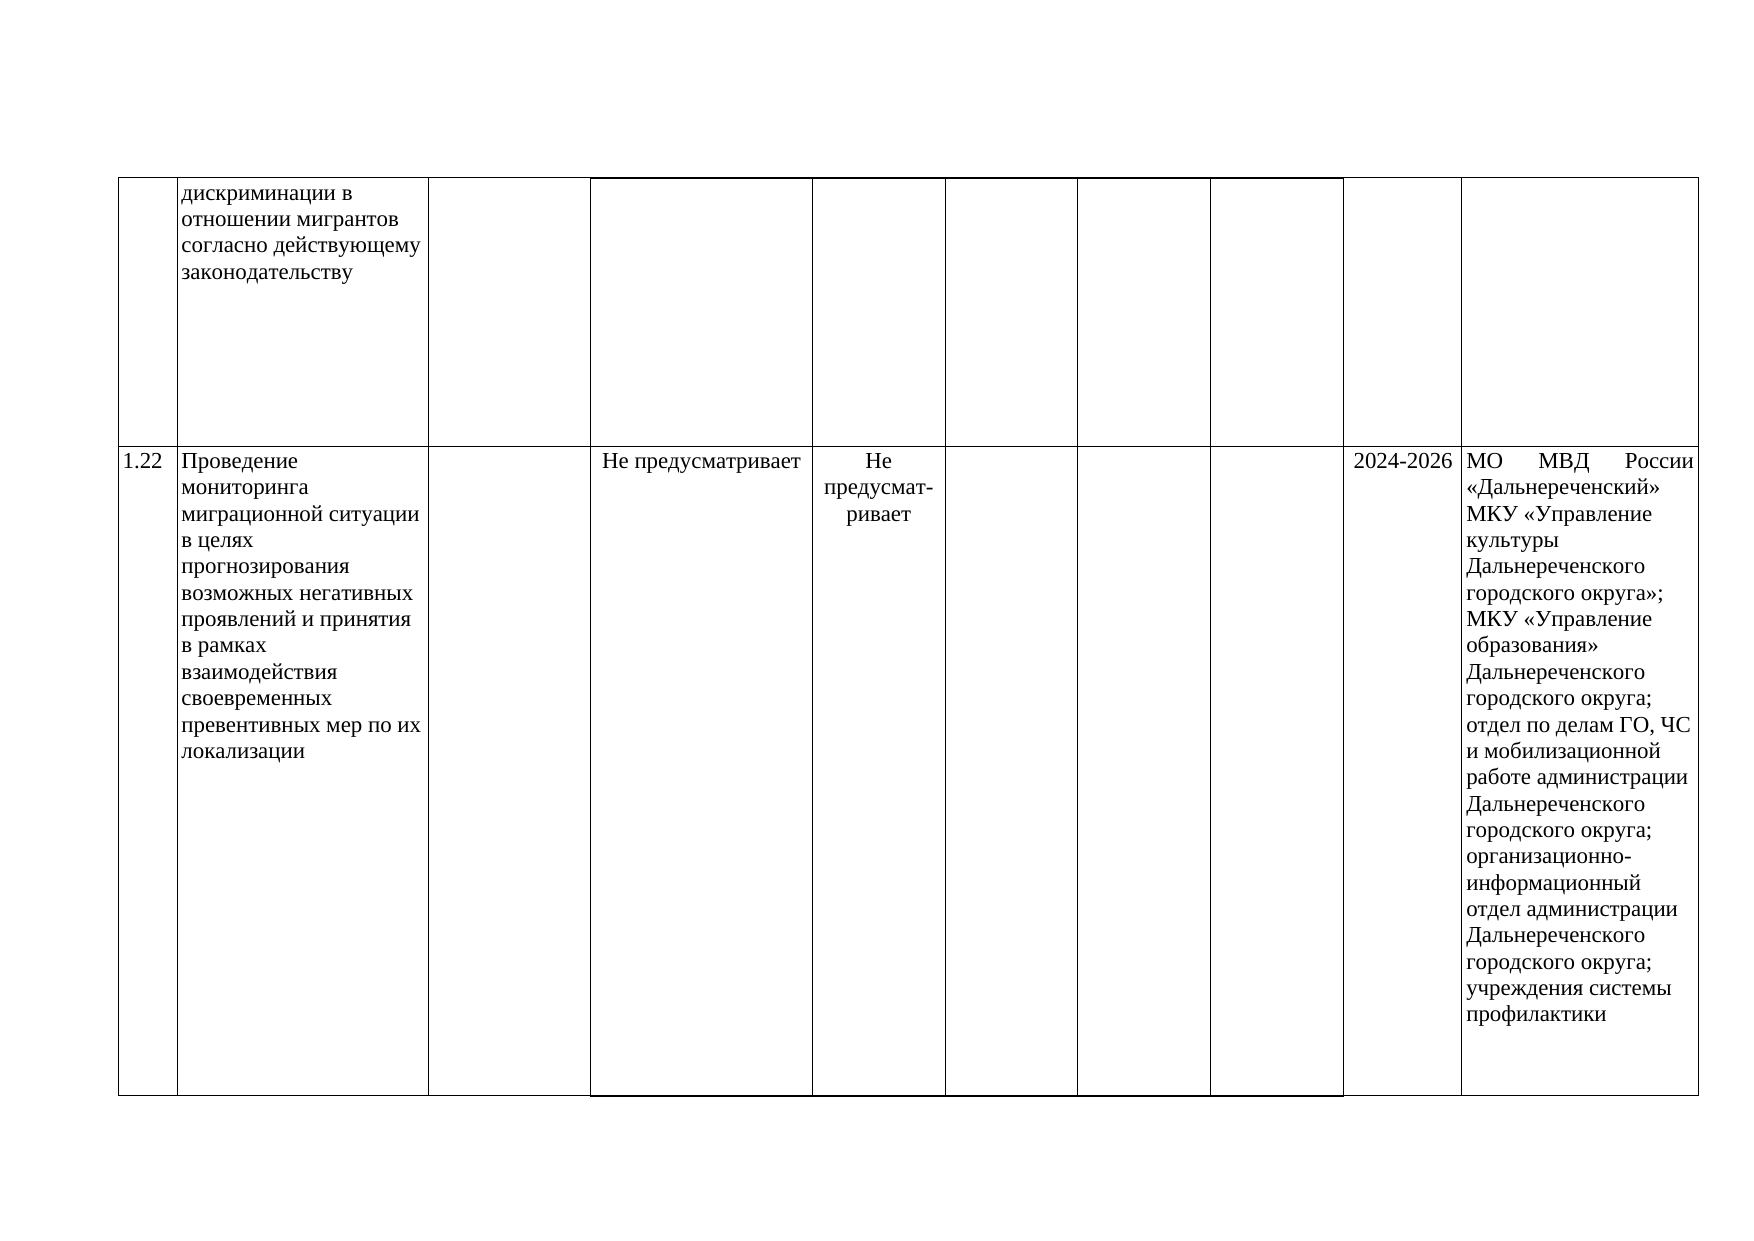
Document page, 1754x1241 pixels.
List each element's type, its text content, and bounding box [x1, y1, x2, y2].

table_cell [1078, 447, 1210, 1095]
table_cell 2024-2026 [1344, 447, 1461, 1095]
table_cell [429, 178, 590, 446]
table_cell Не предусматривает [591, 447, 812, 1095]
table_cell [591, 179, 812, 446]
table_cell [946, 179, 1077, 446]
table_cell дискриминации в отношении мигрантов согласно действующему законодательству [178, 178, 428, 446]
table_cell [1462, 178, 1698, 446]
table_cell МО МВД России «Дальнереченский» МКУ «Управление культуры Дальнереченского городского округа»; МКУ «Управление образования» Дальнереченского городского округа; отдел по делам ГО, ЧС и мобилизационной работе администрации Дальнереченского городского округа; организационно-информационный отдел администрации Дальнереченского городского округа; учреждения системы профилактики [1462, 447, 1698, 1095]
table_cell [1344, 178, 1461, 446]
table_cell [1211, 179, 1343, 446]
table_cell [429, 447, 590, 1095]
table_cell [1211, 447, 1343, 1095]
table_cell Не предусмат-ривает [813, 447, 945, 1095]
table_cell Проведение мониторинга миграционной ситуации в целях прогнозирования возможных негативных проявлений и принятия в рамках взаимодействия своевременных превентивных мер по их локализации [178, 447, 428, 1095]
table_cell [1078, 179, 1210, 446]
table_cell [813, 179, 945, 446]
table_cell [946, 447, 1077, 1095]
table_cell [119, 178, 177, 446]
table_cell 1.22 [119, 447, 177, 1095]
